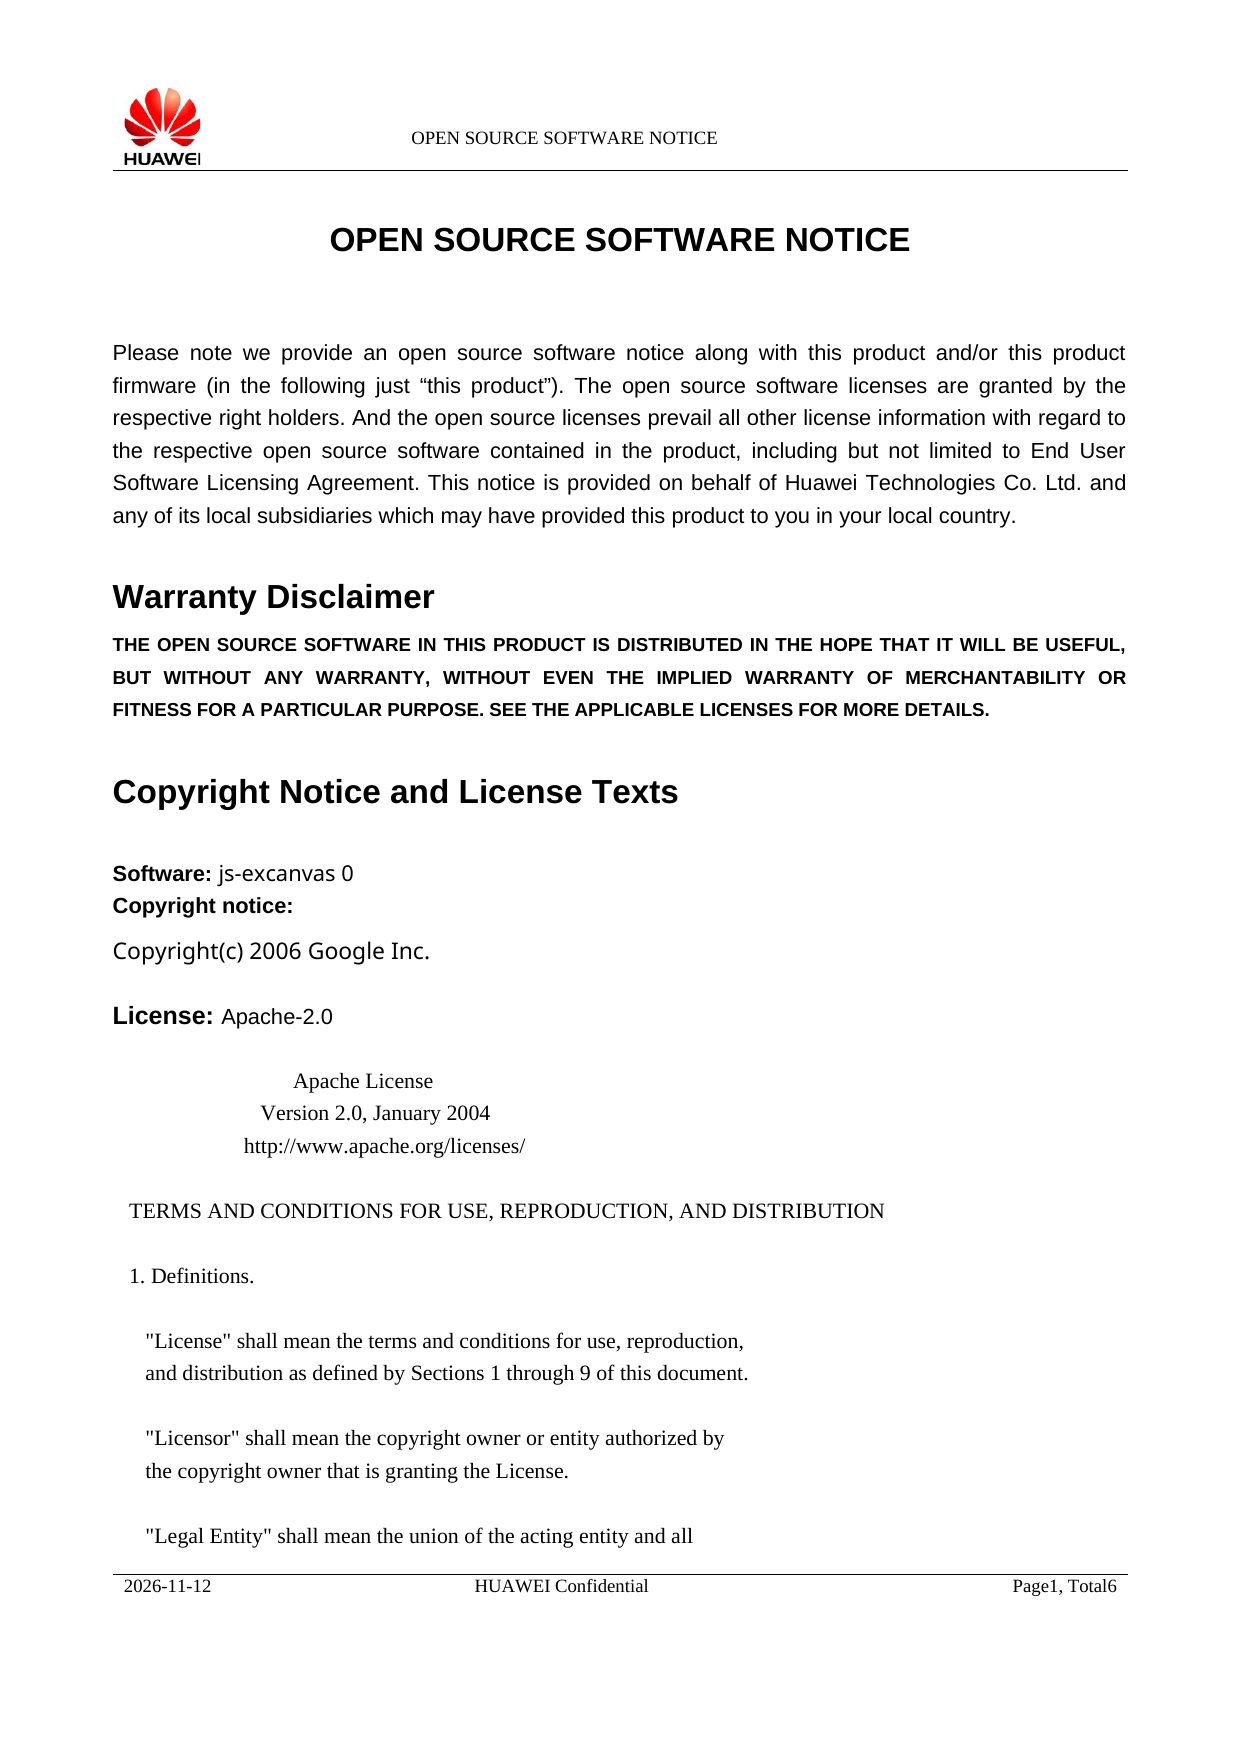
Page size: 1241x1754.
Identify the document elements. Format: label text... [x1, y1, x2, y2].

text Warranty Disclaimer [112, 564, 1128, 629]
text OPEN SOURCE SOFTWARE NOTICE [112, 206, 1128, 271]
text Copyright Notice and License Texts [112, 759, 1128, 824]
text Copyright(c) 2006 Google Inc. [112, 934, 1128, 999]
text License: Apache-2.0 [112, 999, 1128, 1031]
title Software: js-excanvas 0 [112, 856, 1128, 889]
picture [124, 88, 201, 165]
text The open source software in this product is distributed in the hope that it will be useful, but WITHOUT ANY WARRANTY, without even the implied warranty of MERCHANTABILITY or FITNESS FOR A PARTICULAR PURPOSE. See the applicable licenses for more details. [112, 629, 1128, 726]
text Please note we provide an open source software notice along with this product and/or this product firmware (in the following just “this product”). The open source software licenses are granted by the respective right holders. And the open source licenses prevail all other license information with regard to the respective open source software contained in the product, including but not limited to End User Software Licensing Agreement. This notice is provided on behalf of Huawei Technologies Co. Ltd. and any of its local subsidiaries which may have provided this product to you in your local country. [112, 336, 1128, 531]
text Copyright notice: [112, 889, 1128, 921]
